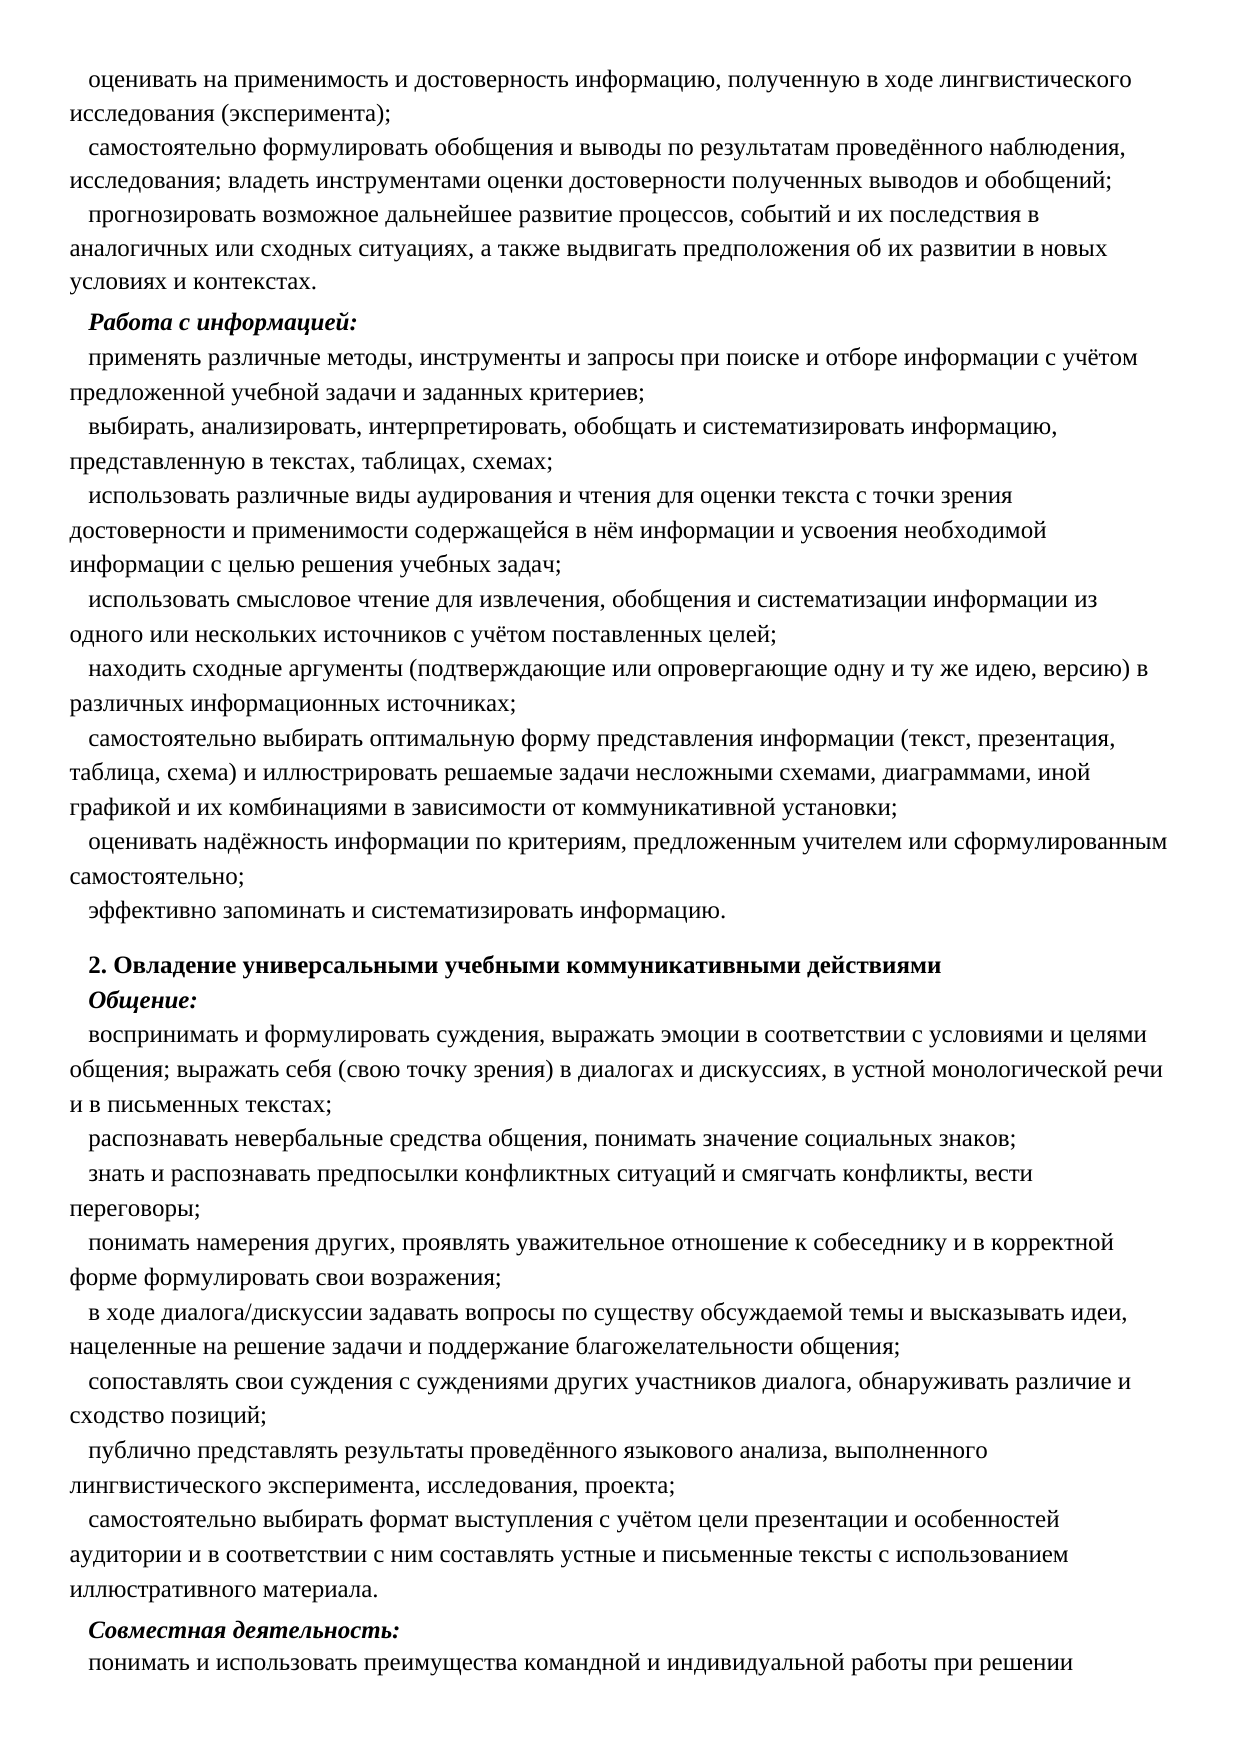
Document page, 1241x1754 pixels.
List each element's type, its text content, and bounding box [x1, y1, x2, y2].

text оценивать на применимость и достоверность информацию, полученную в ходе лингвистического исследования (эксперимента); самостоятельно формулировать обобщения и выводы по результатам проведённого наблюдения, исследования; владеть инструментами оценки достоверности полученных выводов и обобщений; прогнозировать возможное дальнейшее развитие процессов, событий и их последствия в аналогичных или сходных ситуациях, а также выдвигать предположения об их развитии в новых условиях и контекстах. [69, 64, 1140, 295]
text Совместная деятельность: понимать и использовать преимущества командной и ин​дивидуальной работы при решении [88, 1615, 1080, 1675]
text 2. Овладение универсальными учебными коммуникативными действиями Общение: воспринимать и формулировать суждения, выражать эмоции в соответствии с условиями и целями общения; выражать себя (свою точку зрения) в диалогах и дискуссиях, в устной монологической речи и в письменных текстах; распознавать невербальные средства общения, понимать значение социальных знаков; знать и распознавать предпосылки конфликтных ситуаций и смягчать конфликты, вести переговоры; понимать намерения других, проявлять уважительное отношение к собеседнику и в корректной форме формулировать свои возражения; в ходе диалога/дискуссии задавать вопросы по существу обсуждаемой темы и высказывать идеи, нацеленные на решение задачи и поддержание благожелательности общения; сопоставлять свои суждения с суждениями других участников диалога, обнаруживать различие и сходство позиций; публично представлять результаты проведённого языкового анализа, выполненного лингвистического эксперимента, исследования, проекта; самостоятельно выбирать формат выступления с учётом цели презентации и особенностей аудитории и в соответствии с ним составлять устные и письменные тексты с использованием иллюстративного материала. [69, 950, 1170, 1602]
text Работа с информацией: применять различные методы, инструменты и запросы при поиске и отборе информации с учётом предложенной учебной задачи и заданных критериев; выбирать, анализировать, интерпретировать, обобщать и систематизировать информацию, представленную в текстах, таб​лицах, схемах; использовать различные виды аудирования и чтения для оценки текста с точки зрения достоверности и применимости содержащейся в нём информации и усвоения необходимой информации с целью решения учебных задач; использовать смысловое чтение для извлечения, обобщения и систематизации информации из одного или нескольких источников с учётом поставленных целей; находить сходные аргументы (подтверждающие или опровергающие одну и ту же идею, версию) в различных информационных источниках; самостоятельно выбирать оптимальную форму представления информации (текст, презентация, таблица, схема) и иллюстрировать решаемые задачи несложными схемами, диаграммами, иной графикой и их комбинациями в зависимости от коммуникативной установки; оценивать надёжность информации по критериям, пред​ложенным учителем или сформулированным самостоятельно; эффективно запоминать и систематизировать информацию. [69, 307, 1170, 925]
